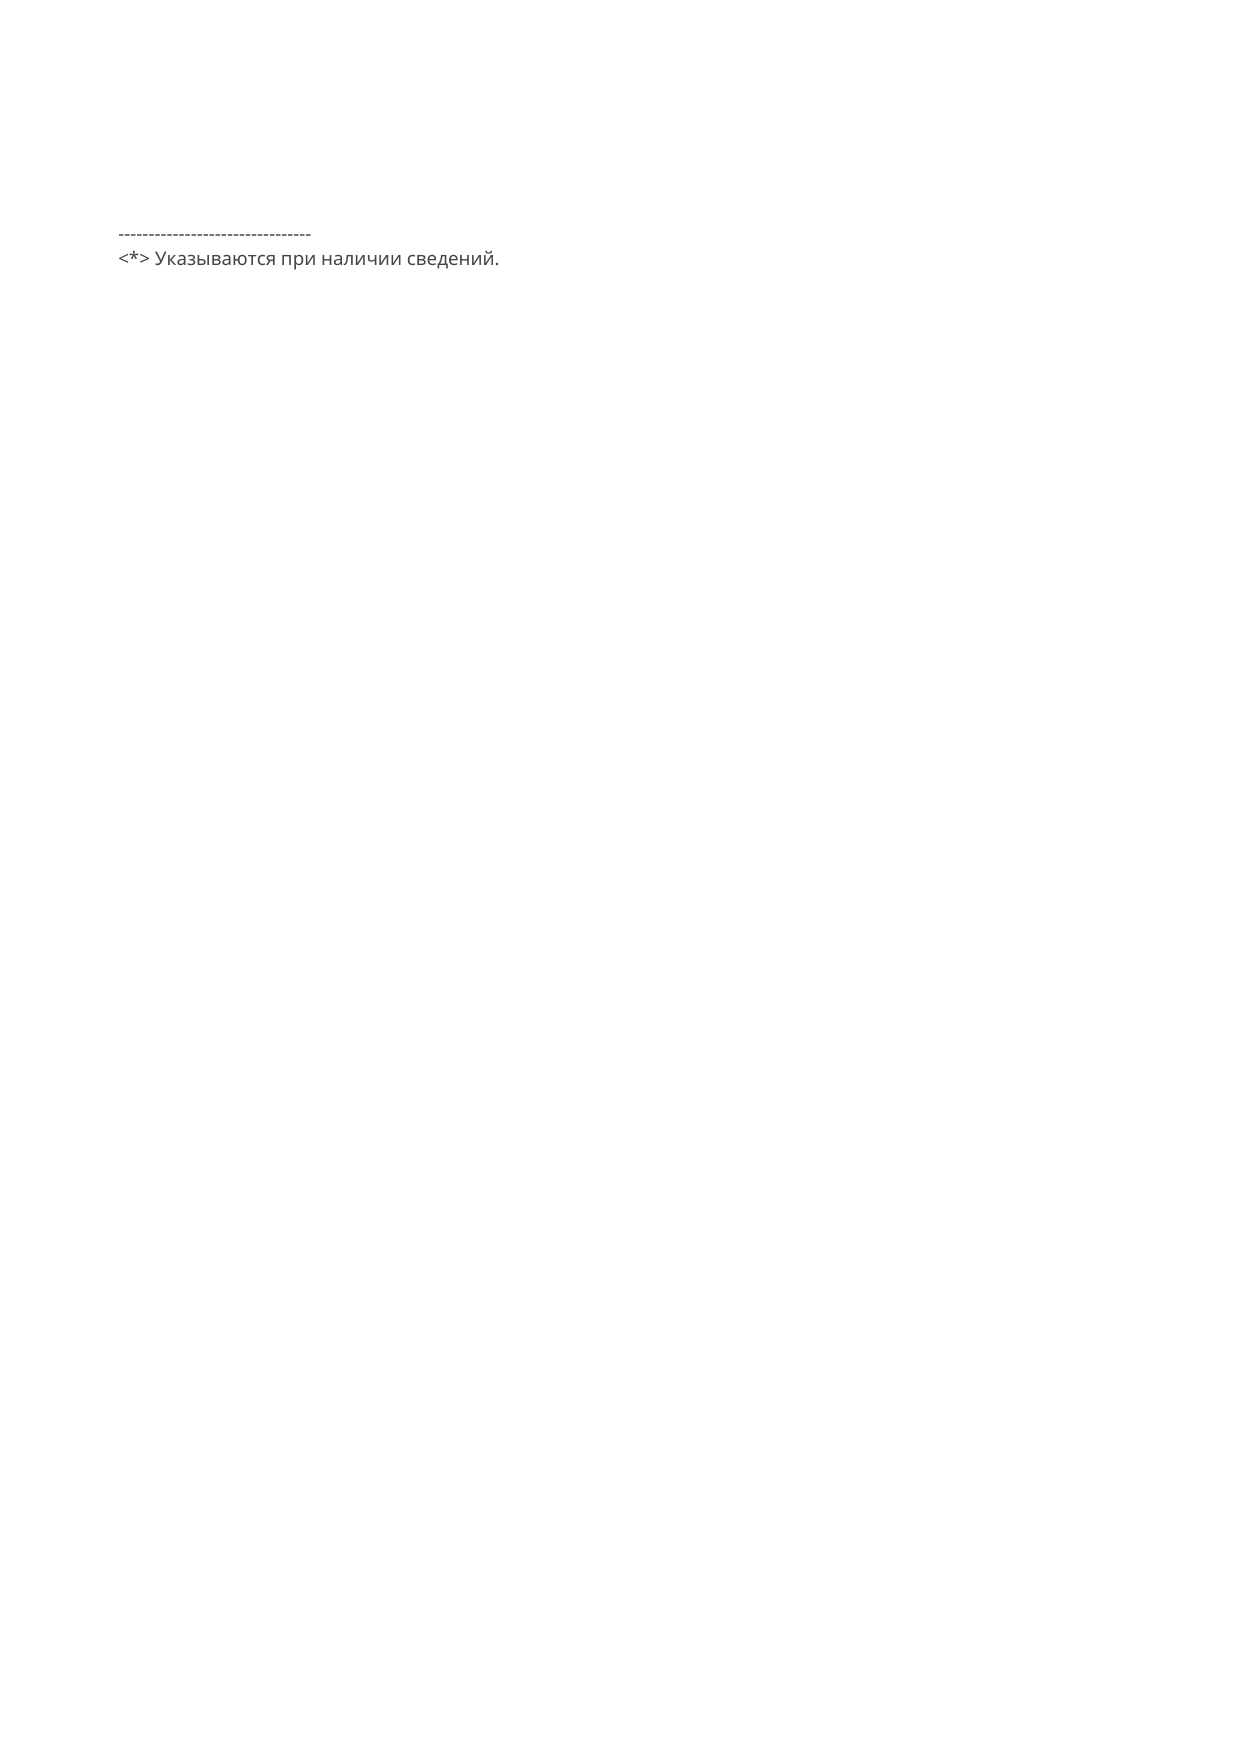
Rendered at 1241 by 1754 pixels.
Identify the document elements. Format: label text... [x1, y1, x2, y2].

text <*> Указываются при наличии сведений. [118, 246, 1181, 271]
text -------------------------------- [118, 220, 1181, 246]
